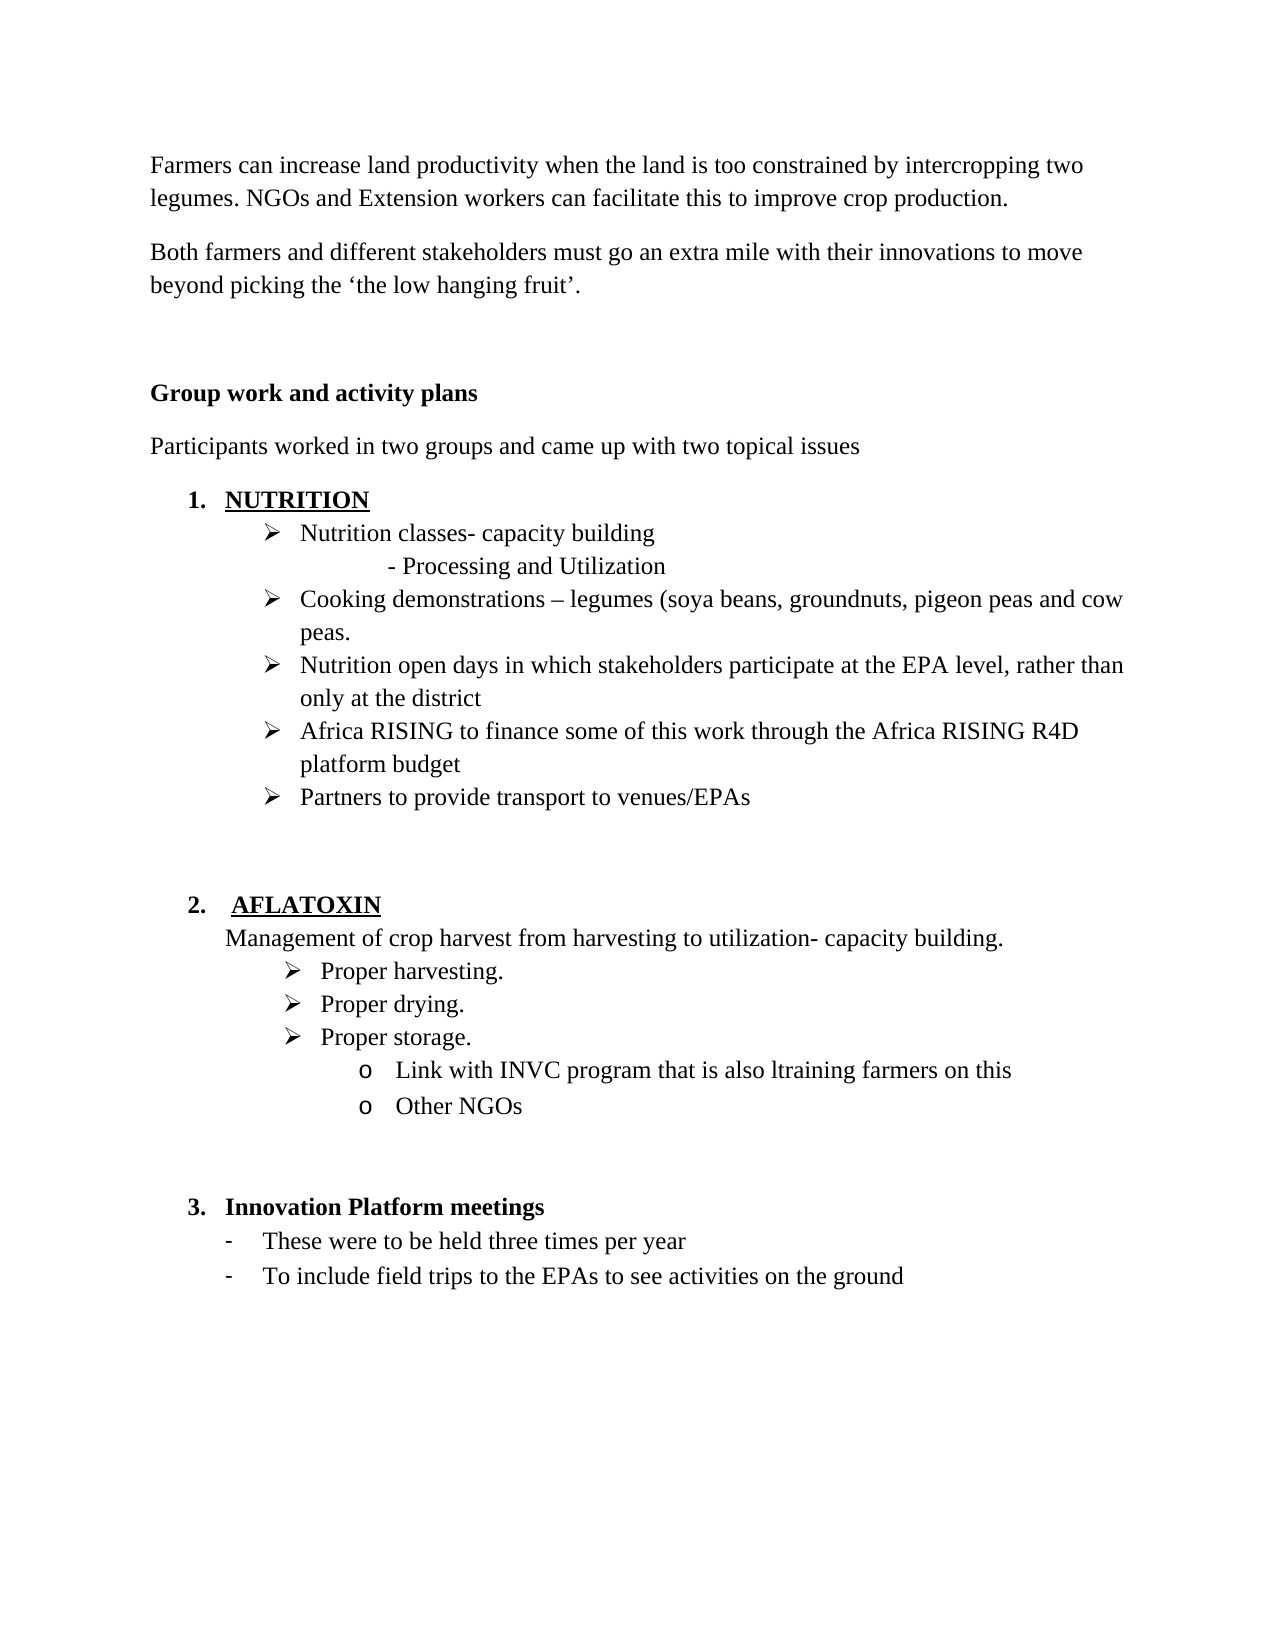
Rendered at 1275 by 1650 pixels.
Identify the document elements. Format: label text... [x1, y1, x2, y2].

list Partners to provide transport to venues/EPAs [262, 782, 1125, 811]
list Proper storage. [283, 1022, 1125, 1051]
list Link with INVC program that is also ltraining farmers on this [358, 1055, 1125, 1086]
list Other NGOs [358, 1091, 1125, 1122]
list NUTRITION [187, 485, 1125, 514]
list Proper drying. [283, 989, 1125, 1018]
list Nutrition classes- capacity building [262, 518, 1125, 547]
list Cooking demonstrations – legumes (soya beans, groundnuts, pigeon peas and cow peas. [262, 584, 1125, 646]
list - Processing and Utilization [262, 551, 1125, 580]
list Management of crop harvest from harvesting to utilization- capacity building. [225, 923, 1125, 952]
list Nutrition open days in which stakeholders participate at the EPA level, rather than only at the district [262, 650, 1125, 712]
text Group work and activity plans [150, 378, 1125, 406]
list Innovation Platform meetings [187, 1192, 1125, 1221]
text Both farmers and different stakeholders must go an extra mile with their innovations to move beyond picking the ‘the low hanging fruit’. [150, 237, 1125, 299]
list To include field trips to the EPAs to see activities on the ground [225, 1260, 1125, 1291]
list AFLATOXIN [187, 890, 1125, 919]
list These were to be held three times per year [225, 1225, 1125, 1256]
list Proper harvesting. [283, 956, 1125, 985]
text Participants worked in two groups and came up with two topical issues [150, 431, 1125, 460]
list Africa RISING to finance some of this work through the Africa RISING R4D platform budget [262, 716, 1125, 778]
text Farmers can increase land productivity when the land is too constrained by intercropping two legumes. NGOs and Extension workers can facilitate this to improve crop production. [150, 150, 1125, 212]
